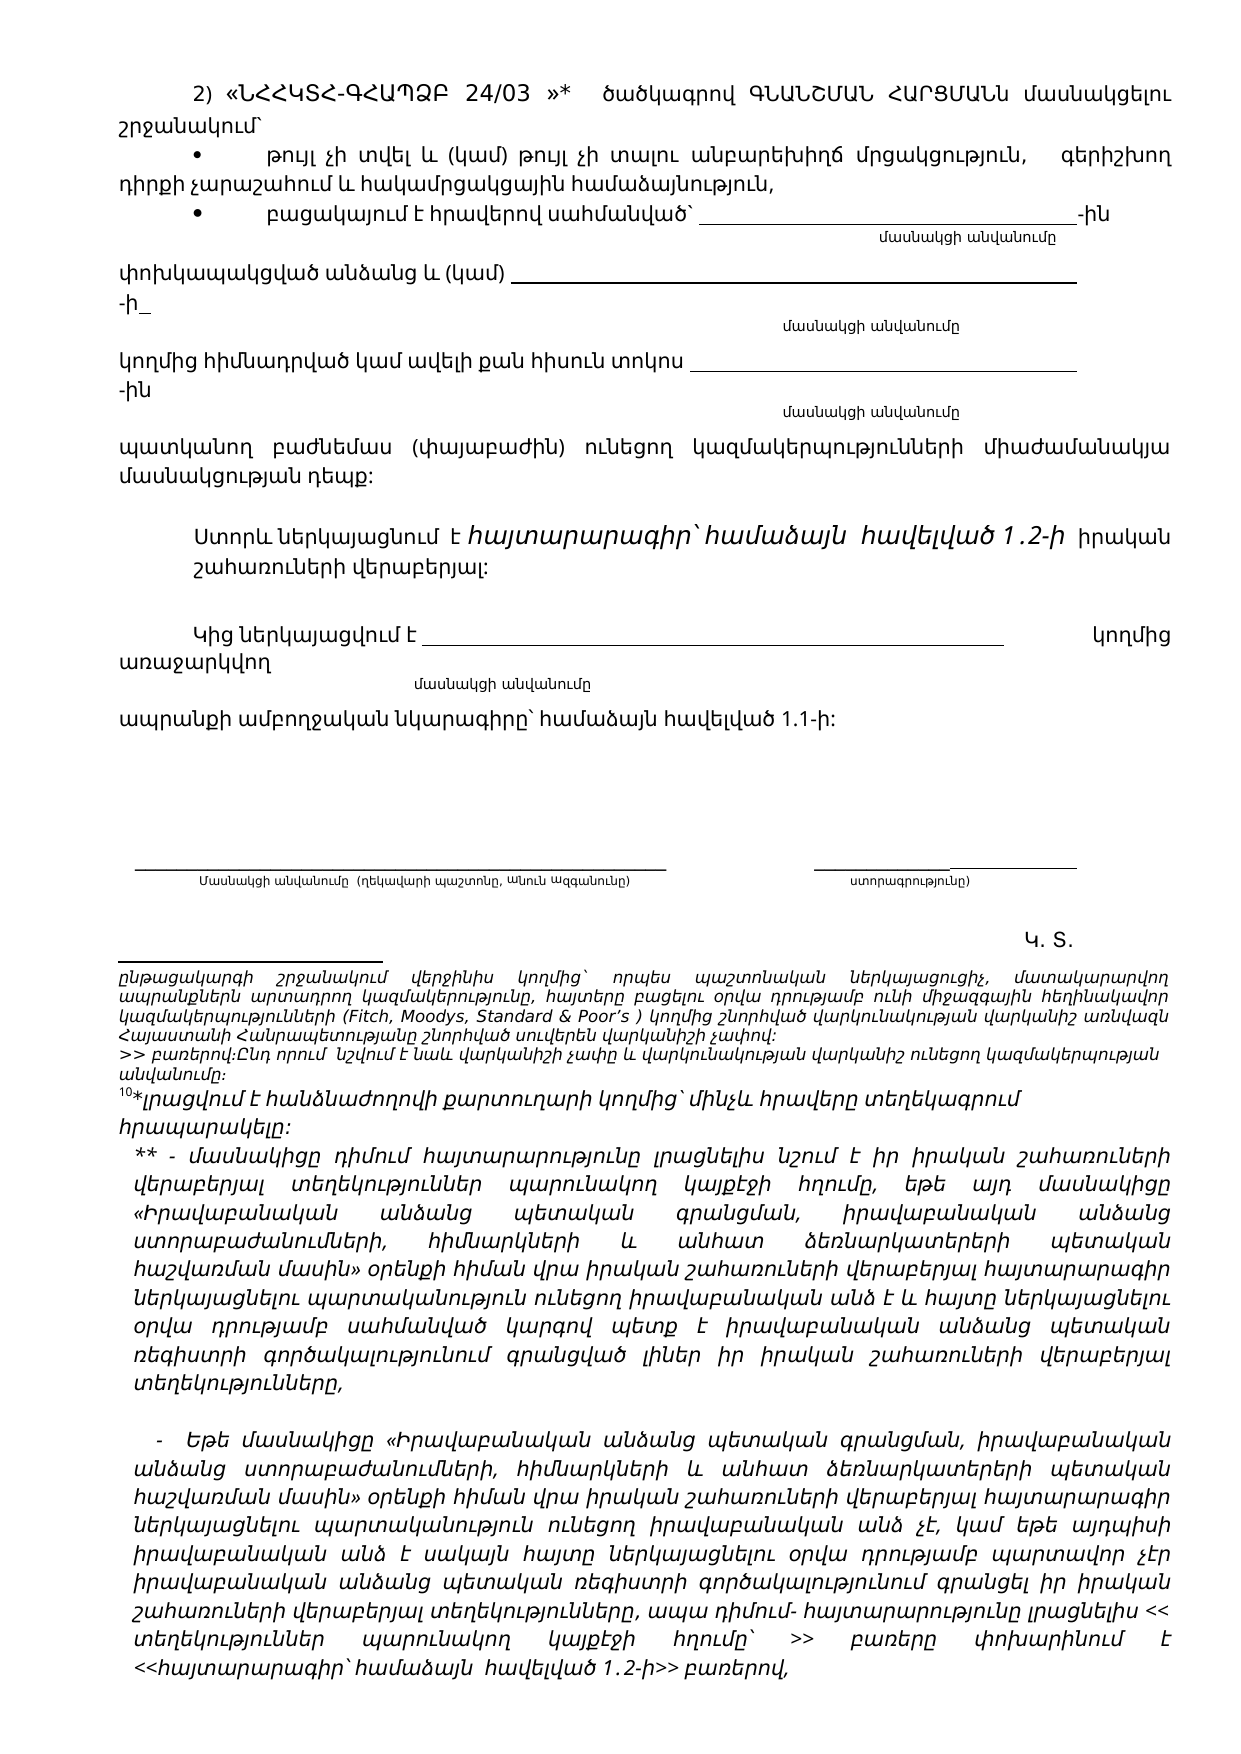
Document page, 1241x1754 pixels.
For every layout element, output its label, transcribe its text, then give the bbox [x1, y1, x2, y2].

text պատկանող բաժնեմաս (փայաբաժին) ունեցող կազմակերպությունների միաժամանակյա մասնակցության դեպք: [118, 432, 1171, 489]
list թույլ չի տվել և (կամ) թույլ չի տալու անբարեխիղճ մրցակցություն, գերիշխող դիրքի չարաշահում և հակամրցակցային համաձայնություն, [118, 140, 1171, 197]
text Կից ներկայացվում է կողմից առաջարկվող [118, 623, 1171, 676]
text ___________________________________________________ _____________ Մասնակցի անվանումը (ղեկավարի պաշտոնը, անուն ազգանունը) ստորագրությունը) [118, 847, 1171, 899]
text մասնակցի անվանումը [118, 403, 1171, 432]
text կողմից հիմնադրված կամ ավելի քան հիսուն տոկոս -ին [118, 346, 1171, 403]
list բացակայում է հրավերով սահմանված` -ին [118, 197, 1171, 228]
text փոխկապակցված անձանց և (կամ) -ի [118, 258, 1171, 317]
text մասնակցի անվանումը [118, 317, 1171, 346]
text 2) «ՆՀՀԿՏՀ-ԳՀԱՊՁԲ 24/03 »* ծածկագրով ԳՆԱՆՇՄԱՆ ՀԱՐՑՄԱՆն մասնակցելու շրջանակում` [118, 75, 1171, 140]
text մասնակցի անվանումը [118, 676, 1171, 704]
text մասնակցի անվանումը [118, 228, 1171, 258]
text ապրանքի ամբողջական նկարագիրը՝ համաձայն հավելված 1.1-ի: [118, 704, 1171, 733]
text Ստորև ներկայացնում է հայտարարագիր՝ համաձայն հավելված 1․2-ի իրական շահառուների վերաբերյալ: [193, 518, 1171, 580]
text Կ. Տ. [118, 928, 1171, 952]
